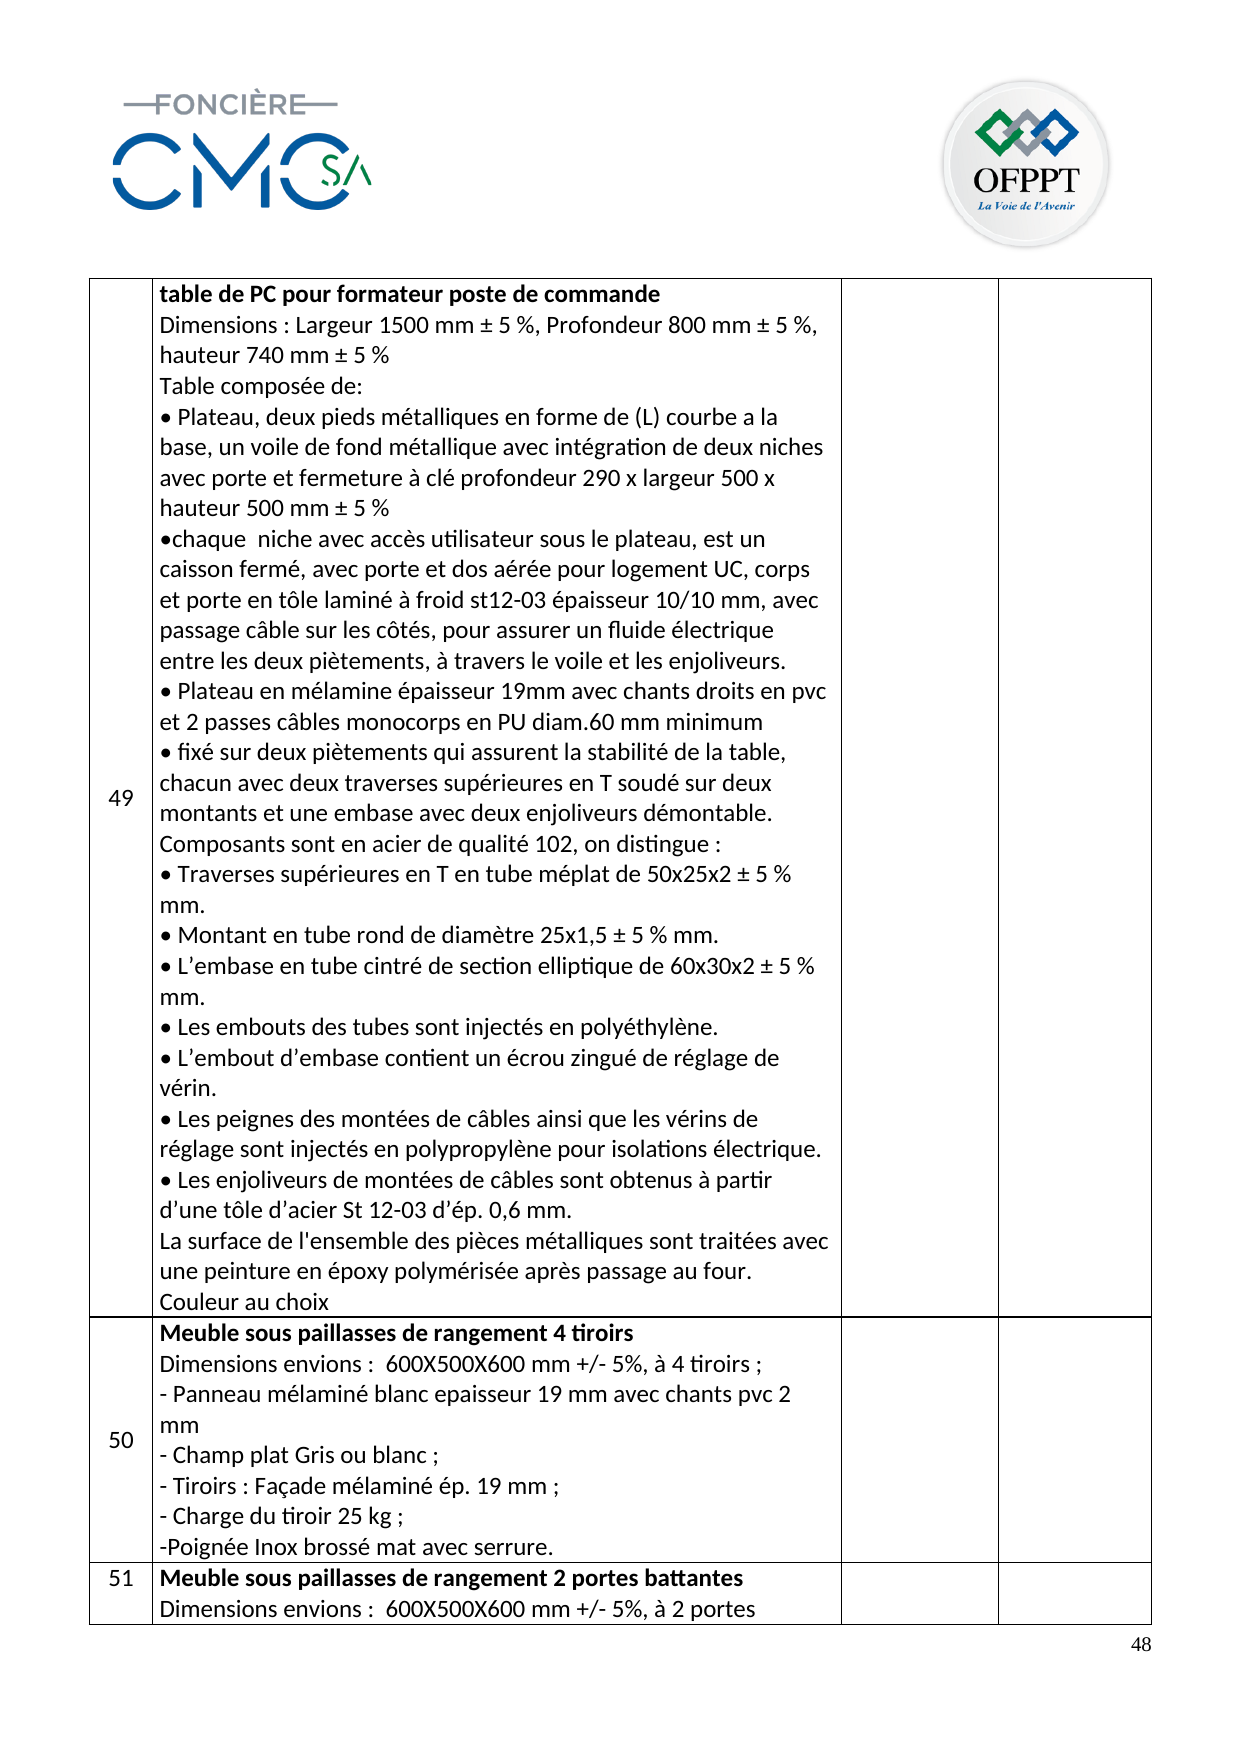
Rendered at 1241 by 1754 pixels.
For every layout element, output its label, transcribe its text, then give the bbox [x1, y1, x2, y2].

table_cell [999, 1318, 1151, 1562]
table_cell 49 [90, 279, 152, 1316]
table_cell [842, 279, 998, 1316]
table_cell [999, 279, 1151, 1316]
picture [112, 88, 372, 210]
table_cell 50 [90, 1318, 152, 1562]
table_cell 51 [90, 1563, 152, 1624]
picture [935, 73, 1116, 254]
table_cell [842, 1318, 998, 1562]
table_cell [842, 1563, 998, 1624]
table_cell Meuble sous paillasses de rangement 4 tiroirs Dimensions envions : 600X500X600 mm +/- 5%, à 4 tiroirs ; - Panneau mélaminé blanc epaisseur 19 mm avec chants pvc 2 mm - Champ plat Gris ou blanc ; - Tiroirs : Façade mélaminé ép. 19 mm ; - Charge du tiroir 25 kg ; -Poignée Inox brossé mat avec serrure. [153, 1318, 841, 1562]
table_cell table de PC pour formateur poste de commande Dimensions : Largeur 1500 mm ± 5 %, Profondeur 800 mm ± 5 %, hauteur 740 mm ± 5 % Table composée de: • Plateau, deux pieds métalliques en forme de (L) courbe a la base, un voile de fond métallique avec intégration de deux niches avec porte et fermeture à clé profondeur 290 x largeur 500 x hauteur 500 mm ± 5 % •chaque niche avec accès utilisateur sous le plateau, est un caisson fermé, avec porte et dos aérée pour logement UC, corps et porte en tôle laminé à froid st12-03 épaisseur 10/10 mm, avec passage câble sur les côtés, pour assurer un fluide électrique entre les deux piètements, à travers le voile et les enjoliveurs. • Plateau en mélamine épaisseur 19mm avec chants droits en pvc et 2 passes câbles monocorps en PU diam.60 mm minimum • fixé sur deux piètements qui assurent la stabilité de la table, chacun avec deux traverses supérieures en T soudé sur deux montants et une embase avec deux enjoliveurs démontable. Composants sont en acier de qualité 102, on distingue : • Traverses supérieures en T en tube méplat de 50x25x2 ± 5 % mm. • Montant en tube rond de diamètre 25x1,5 ± 5 % mm. • L’embase en tube cintré de section elliptique de 60x30x2 ± 5 % mm. • Les embouts des tubes sont injectés en polyéthylène. • L’embout d’embase contient un écrou zingué de réglage de vérin. • Les peignes des montées de câbles ainsi que les vérins de réglage sont injectés en polypropylène pour isolations électrique. • Les enjoliveurs de montées de câbles sont obtenus à partir d’une tôle d’acier St 12-03 d’ép. 0,6 mm. La surface de l'ensemble des pièces métalliques sont traitées avec une peinture en époxy polymérisée après passage au four. Couleur au choix [153, 279, 841, 1316]
table_cell [999, 1563, 1151, 1624]
